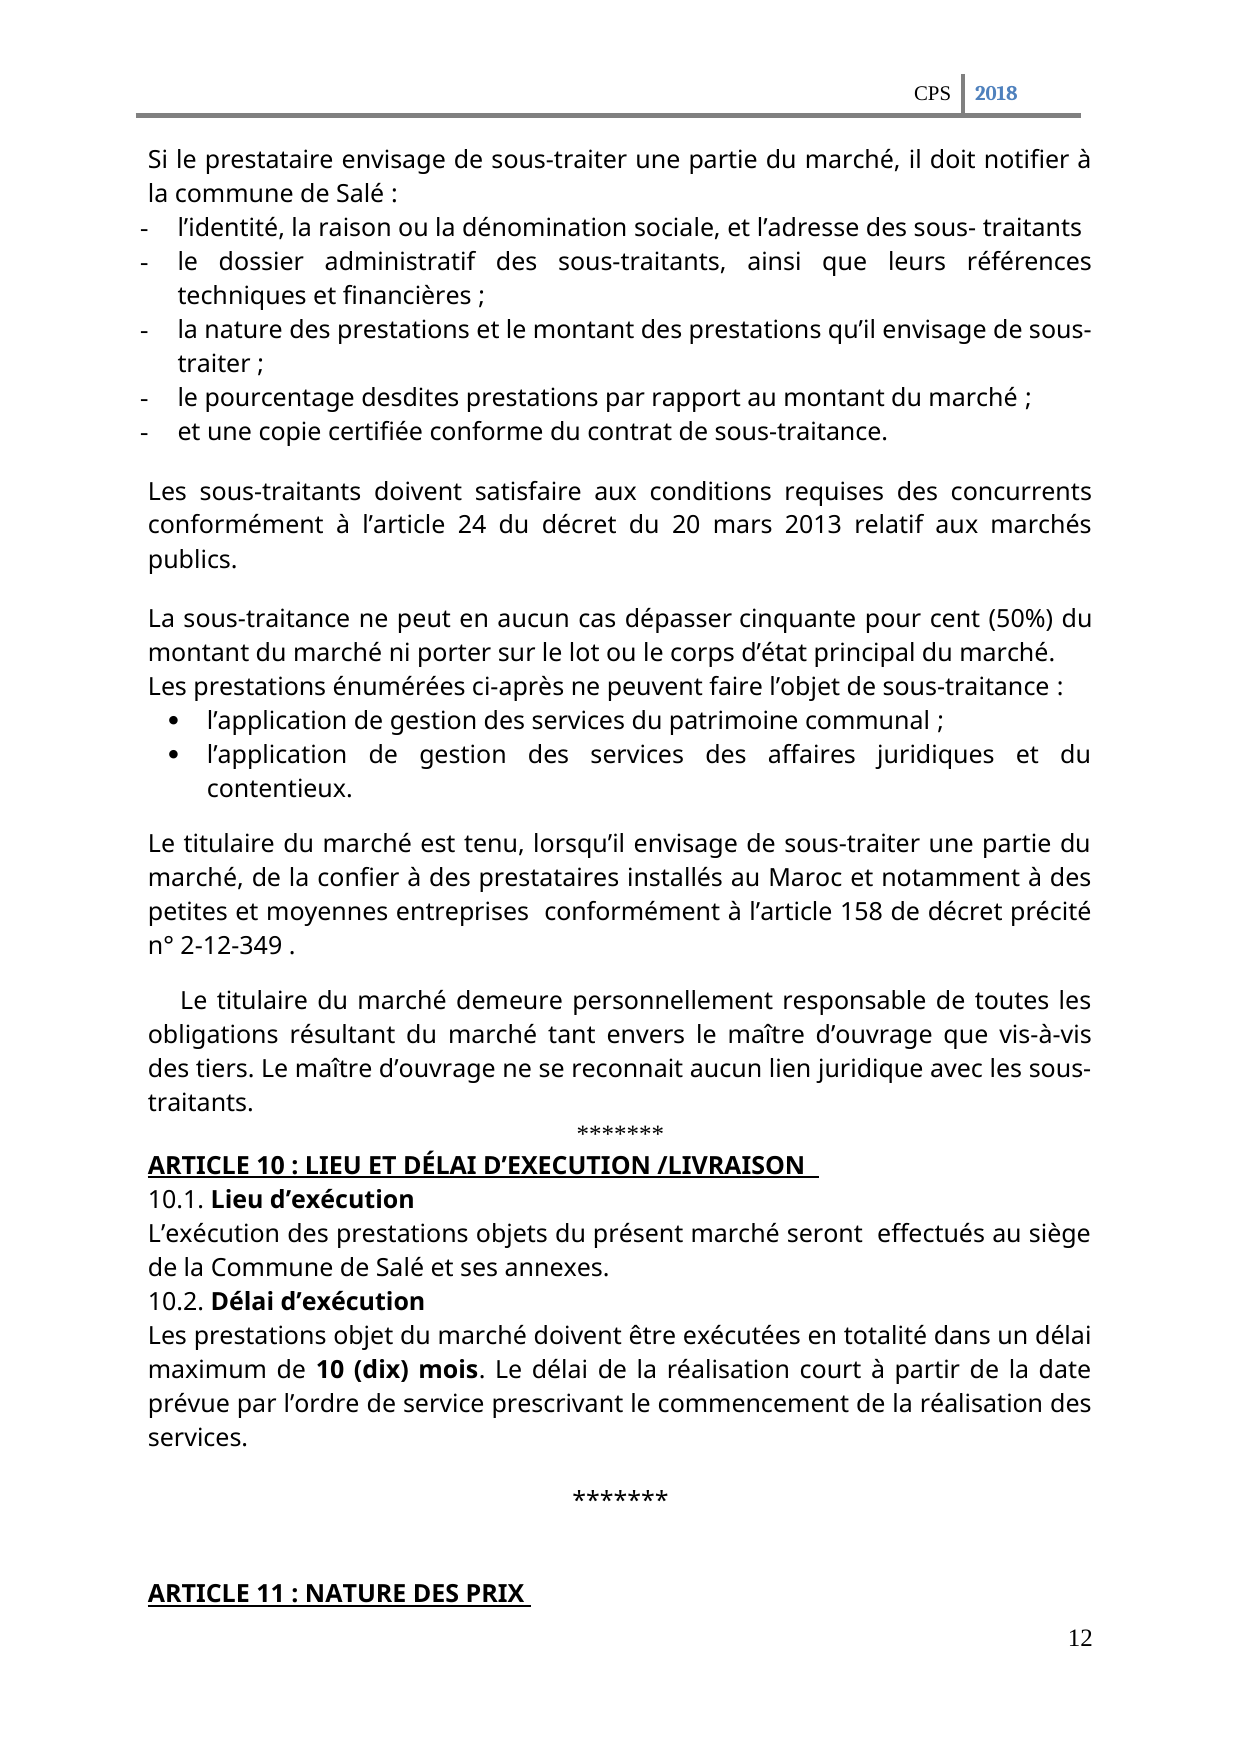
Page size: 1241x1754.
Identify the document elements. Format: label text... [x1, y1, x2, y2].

list le pourcentage desdites prestations par rapport au montant du marché ; [140, 380, 1093, 414]
subtitle 10.1. Lieu d’exécution [148, 1182, 1093, 1216]
text Le titulaire du marché est tenu, lorsqu’il envisage de sous-traiter une partie du marché, de la confier à des prestataires installés au Maroc et notamment à des petites et moyennes entreprises conformément à l’article 158 de décret précité n° 2-12-349 . [148, 826, 1093, 962]
text Article 11 : nature des prix [148, 1576, 1093, 1610]
list et une copie certifiée conforme du contrat de sous-traitance. [140, 414, 1093, 448]
subtitle 10.2. Délai d’exécution [148, 1284, 1093, 1318]
list l’application de gestion des services des affaires juridiques et du contentieux. [169, 737, 1093, 805]
text Le titulaire du marché demeure personnellement responsable de toutes les obligations résultant du marché tant envers le maître d’ouvrage que vis-à-vis des tiers. Le maître d’ouvrage ne se reconnait aucun lien juridique avec les sous-traitants. [148, 983, 1093, 1119]
text Les prestations objet du marché doivent être exécutées en totalité dans un délai maximum de 10 (dix) mois. Le délai de la réalisation court à partir de la date prévue par l’ordre de service prescrivant le commencement de la réalisation des services. [148, 1318, 1093, 1454]
text ******* [148, 1483, 1093, 1517]
list la nature des prestations et le montant des prestations qu’il envisage de sous-traiter ; [140, 312, 1093, 380]
list l’application de gestion des services du patrimoine communal ; [169, 702, 1093, 737]
list le dossier administratif des sous-traitants, ainsi que leurs références techniques et financières ; [140, 244, 1093, 312]
text L’exécution des prestations objets du présent marché seront effectués au siège de la Commune de Salé et ses annexes. [148, 1216, 1093, 1284]
text ******* [148, 1119, 1093, 1148]
text La sous-traitance ne peut en aucun cas dépasser cinquante pour cent (50%) du montant du marché ni porter sur le lot ou le corps d’état principal du marché. [148, 600, 1093, 668]
text Article 10 : lieu et délai d’Execution /LIVRAISON [148, 1148, 1093, 1182]
list l’identité, la raison ou la dénomination sociale, et l’adresse des sous- traitants [140, 210, 1108, 244]
text Les sous-traitants doivent satisfaire aux conditions requises des concurrents conformément à l’article 24 du décret du 20 mars 2013 relatif aux marchés publics. [148, 473, 1093, 575]
text Les prestations énumérées ci-après ne peuvent faire l’objet de sous-traitance : [148, 668, 1093, 702]
text Si le prestataire envisage de sous-traiter une partie du marché, il doit notifier à la commune de Salé : [148, 142, 1093, 210]
